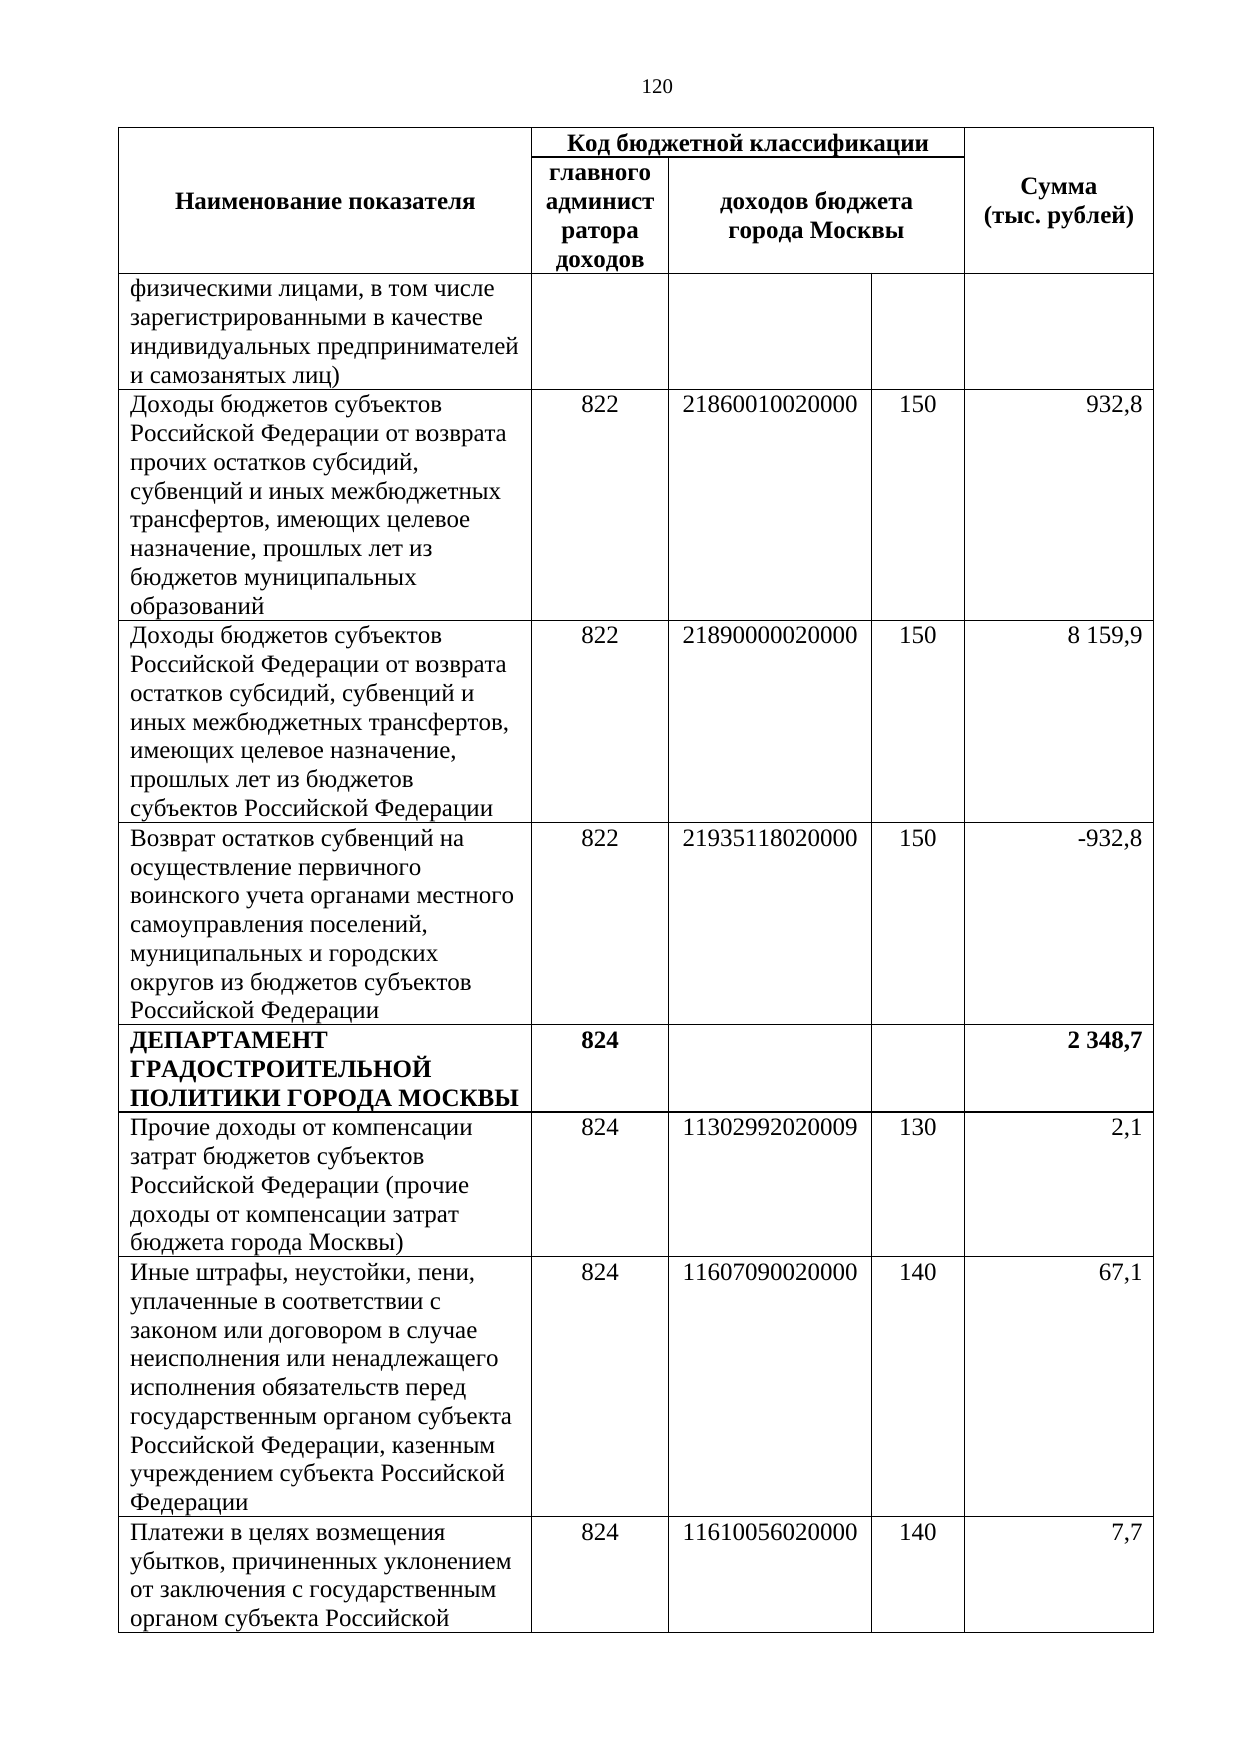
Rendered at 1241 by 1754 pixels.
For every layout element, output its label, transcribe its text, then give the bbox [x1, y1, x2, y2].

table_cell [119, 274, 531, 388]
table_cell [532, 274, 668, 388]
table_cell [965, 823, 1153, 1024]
table_header Код бюджетной классификации [532, 128, 964, 156]
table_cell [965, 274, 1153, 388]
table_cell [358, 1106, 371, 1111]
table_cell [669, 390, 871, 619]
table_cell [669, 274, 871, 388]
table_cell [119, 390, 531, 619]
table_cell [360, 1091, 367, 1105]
table_cell доходов бюджета города Москвы [669, 158, 964, 272]
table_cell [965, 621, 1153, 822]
table_cell главного администратора доходов [532, 158, 668, 272]
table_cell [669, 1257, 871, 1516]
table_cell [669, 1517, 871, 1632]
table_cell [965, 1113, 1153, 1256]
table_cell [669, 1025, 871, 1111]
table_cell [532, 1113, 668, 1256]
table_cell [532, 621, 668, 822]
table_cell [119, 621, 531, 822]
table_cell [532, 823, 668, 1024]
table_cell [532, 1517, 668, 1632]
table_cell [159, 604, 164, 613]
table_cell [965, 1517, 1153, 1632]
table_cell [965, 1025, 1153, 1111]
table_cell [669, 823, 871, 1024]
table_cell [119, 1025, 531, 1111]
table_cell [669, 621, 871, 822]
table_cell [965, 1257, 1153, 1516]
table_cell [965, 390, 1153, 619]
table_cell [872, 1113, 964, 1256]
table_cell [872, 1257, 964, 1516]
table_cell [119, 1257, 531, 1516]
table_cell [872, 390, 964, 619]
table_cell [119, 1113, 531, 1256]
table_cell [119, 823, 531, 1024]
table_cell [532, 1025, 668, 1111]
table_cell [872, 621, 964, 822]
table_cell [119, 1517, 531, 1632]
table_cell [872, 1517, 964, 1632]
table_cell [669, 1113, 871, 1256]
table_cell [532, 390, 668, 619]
table_header Сумма (тыс. рублей) [965, 128, 1153, 272]
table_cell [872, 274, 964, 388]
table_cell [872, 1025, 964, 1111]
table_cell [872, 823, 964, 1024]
table_header Наименование показателя [119, 128, 531, 272]
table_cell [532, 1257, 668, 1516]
